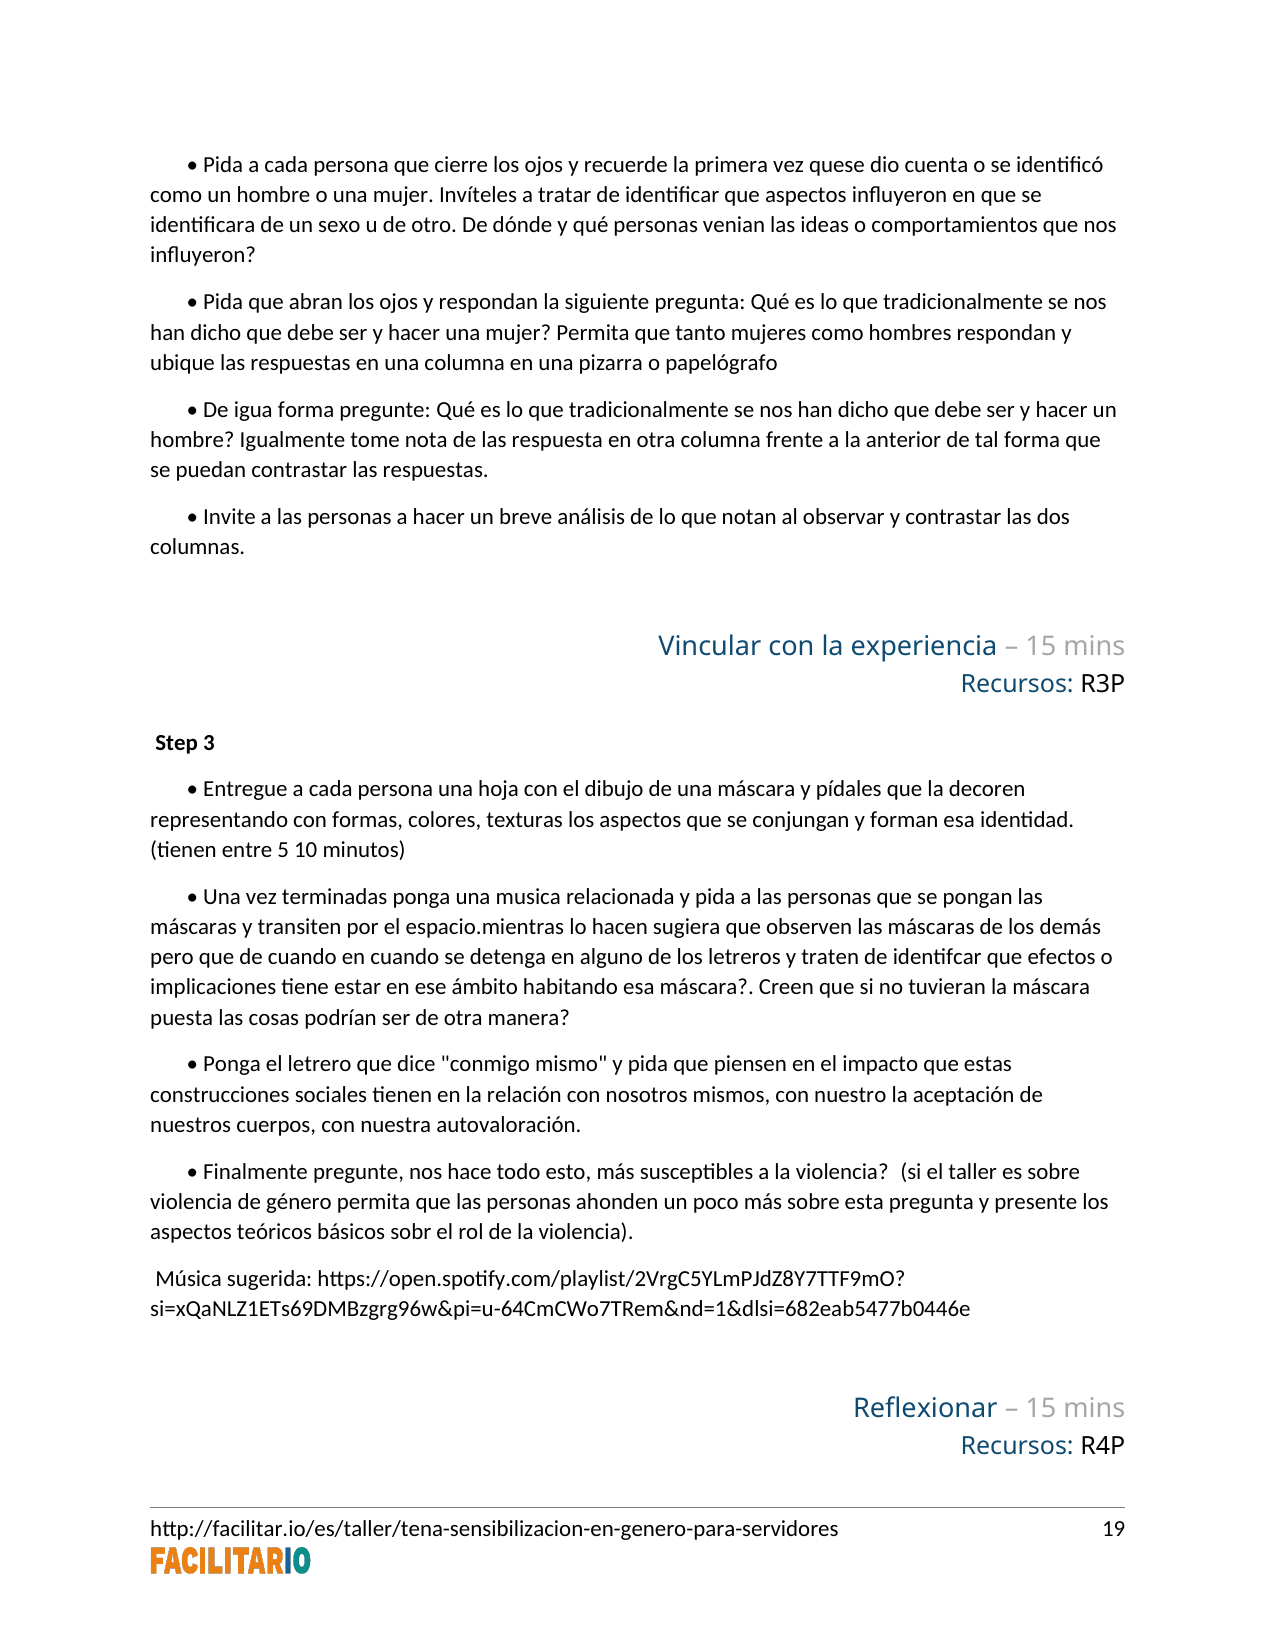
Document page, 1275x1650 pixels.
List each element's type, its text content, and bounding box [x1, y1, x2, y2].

text • Pida a cada persona que cierre los ojos y recuerde la primera vez quese dio cuenta o se identificó como un hombre o una mujer. Invíteles a tratar de identificar que aspectos influyeron en que se identificara de un sexo u de otro. De dónde y qué personas venian las ideas o comportamientos que nos influyeron? [150, 150, 1125, 269]
picture [145, 1544, 315, 1576]
text • Pida que abran los ojos y respondan la siguiente pregunta: Qué es lo que tradicionalmente se nos han dicho que debe ser y hacer una mujer? Permita que tanto mujeres como hombres respondan y ubique las respuestas en una columna en una pizarra o papelógrafo [150, 287, 1125, 376]
subtitle Reflexionar – 15 mins [150, 1388, 1125, 1425]
text • Invite a las personas a hacer un breve análisis de lo que notan al observar y contrastar las dos columnas. [150, 502, 1125, 560]
text • De igua forma pregunte: Qué es lo que tradicionalmente se nos han dicho que debe ser y hacer un hombre? Igualmente tome nota de las respuesta en otra columna frente a la anterior de tal forma que se puedan contrastar las respuestas. [150, 395, 1125, 483]
text Música sugerida: https://open.spotify.com/playlist/2VrgC5YLmPJdZ8Y7TTF9mO?si=xQaNLZ1ETs69DMBzgrg96w&pi=u-64CmCWo7TRem&nd=1&dlsi=682eab5477b0446e [150, 1264, 1125, 1322]
text • Ponga el letrero que dice "conmigo mismo" y pida que piensen en el impacto que estas construcciones sociales tienen en la relación con nosotros mismos, con nuestro la aceptación de nuestros cuerpos, con nuestra autovaloración. [150, 1049, 1125, 1138]
text Recursos: R4P [150, 1428, 1125, 1462]
text • Finalmente pregunte, nos hace todo esto, más susceptibles a la violencia? (si el taller es sobre violencia de género permita que las personas ahonden un poco más sobre esta pregunta y presente los aspectos teóricos básicos sobr el rol de la violencia). [150, 1157, 1125, 1245]
text Step 3 [150, 728, 1125, 756]
text • Entregue a cada persona una hoja con el dibujo de una máscara y pídales que la decoren representando con formas, colores, texturas los aspectos que se conjungan y forman esa identidad. (tienen entre 5 10 minutos) [150, 774, 1125, 863]
text • Una vez terminadas ponga una musica relacionada y pida a las personas que se pongan las máscaras y transiten por el espacio.mientras lo hacen sugiera que observen las máscaras de los demás pero que de cuando en cuando se detenga en alguno de los letreros y traten de identifcar que efectos o implicaciones tiene estar en ese ámbito habitando esa máscara?. Creen que si no tuvieran la máscara puesta las cosas podrían ser de otra manera? [150, 882, 1125, 1031]
text Recursos: R3P [150, 666, 1125, 700]
subtitle Vincular con la experiencia – 15 mins [150, 626, 1125, 663]
